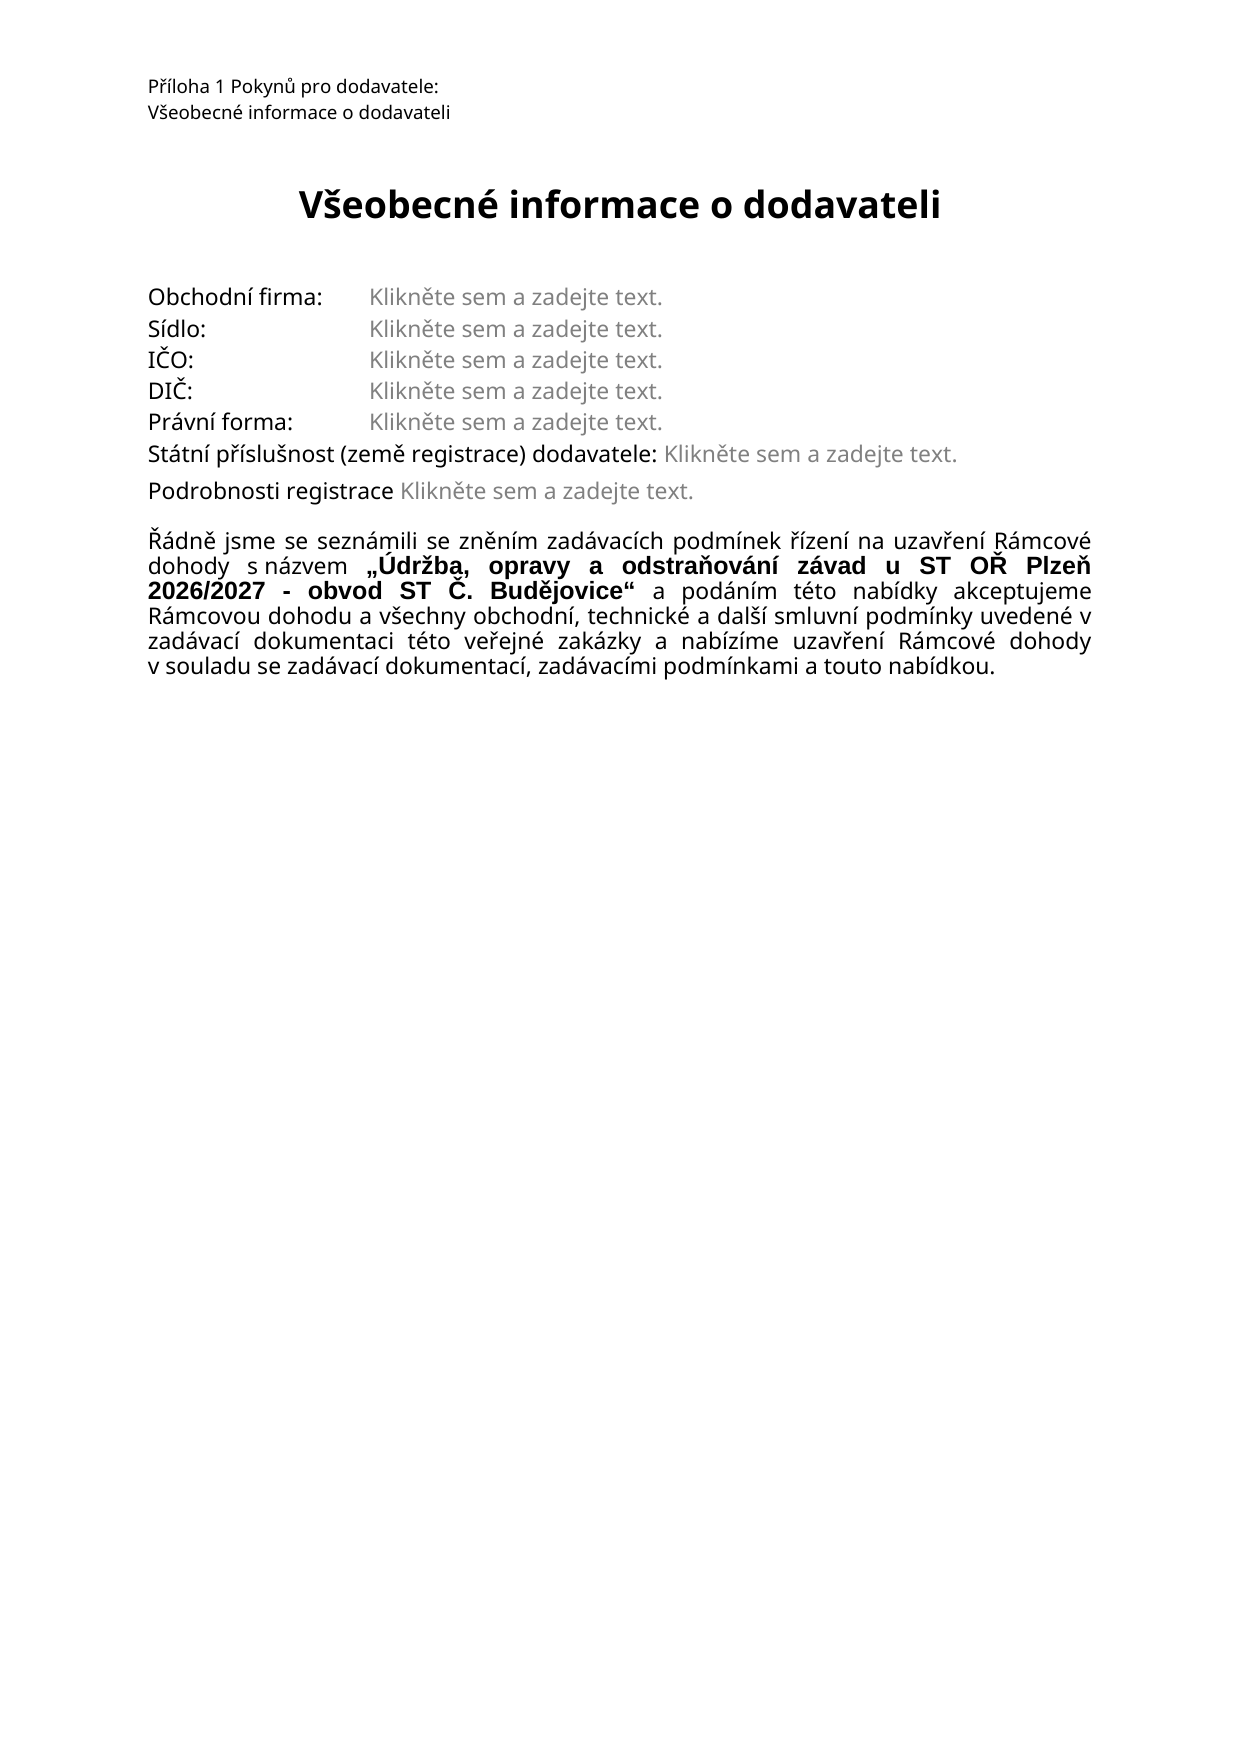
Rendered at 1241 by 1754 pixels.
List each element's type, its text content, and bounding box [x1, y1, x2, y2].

text Sídlo: [148, 317, 1093, 342]
title Všeobecné informace o dodavateli [148, 178, 1093, 229]
text Státní příslušnost (země registrace) dodavatele: [148, 442, 1093, 467]
text DIČ: [148, 379, 1093, 404]
text Obchodní firma: [148, 286, 1093, 311]
text Právní forma: [148, 411, 1093, 436]
text Podrobnosti registrace [148, 479, 1093, 504]
text IČO: [148, 348, 1093, 373]
text Řádně jsme se seznámili se zněním zadávacích podmínek řízení na uzavření Rámcové dohody s názvem „Údržba, opravy a odstraňování závad u ST OŘ Plzeň 2026/2027 - obvod ST Č. Budějovice“ a podáním této nabídky akceptujeme Rámcovou dohodu a všechny obchodní, technické a další smluvní podmínky uvedené v zadávací dokumentaci této veřejné zakázky a nabízíme uzavření Rámcové dohody v souladu se zadávací dokumentací, zadávacími podmínkami a touto nabídkou. [148, 529, 1093, 679]
